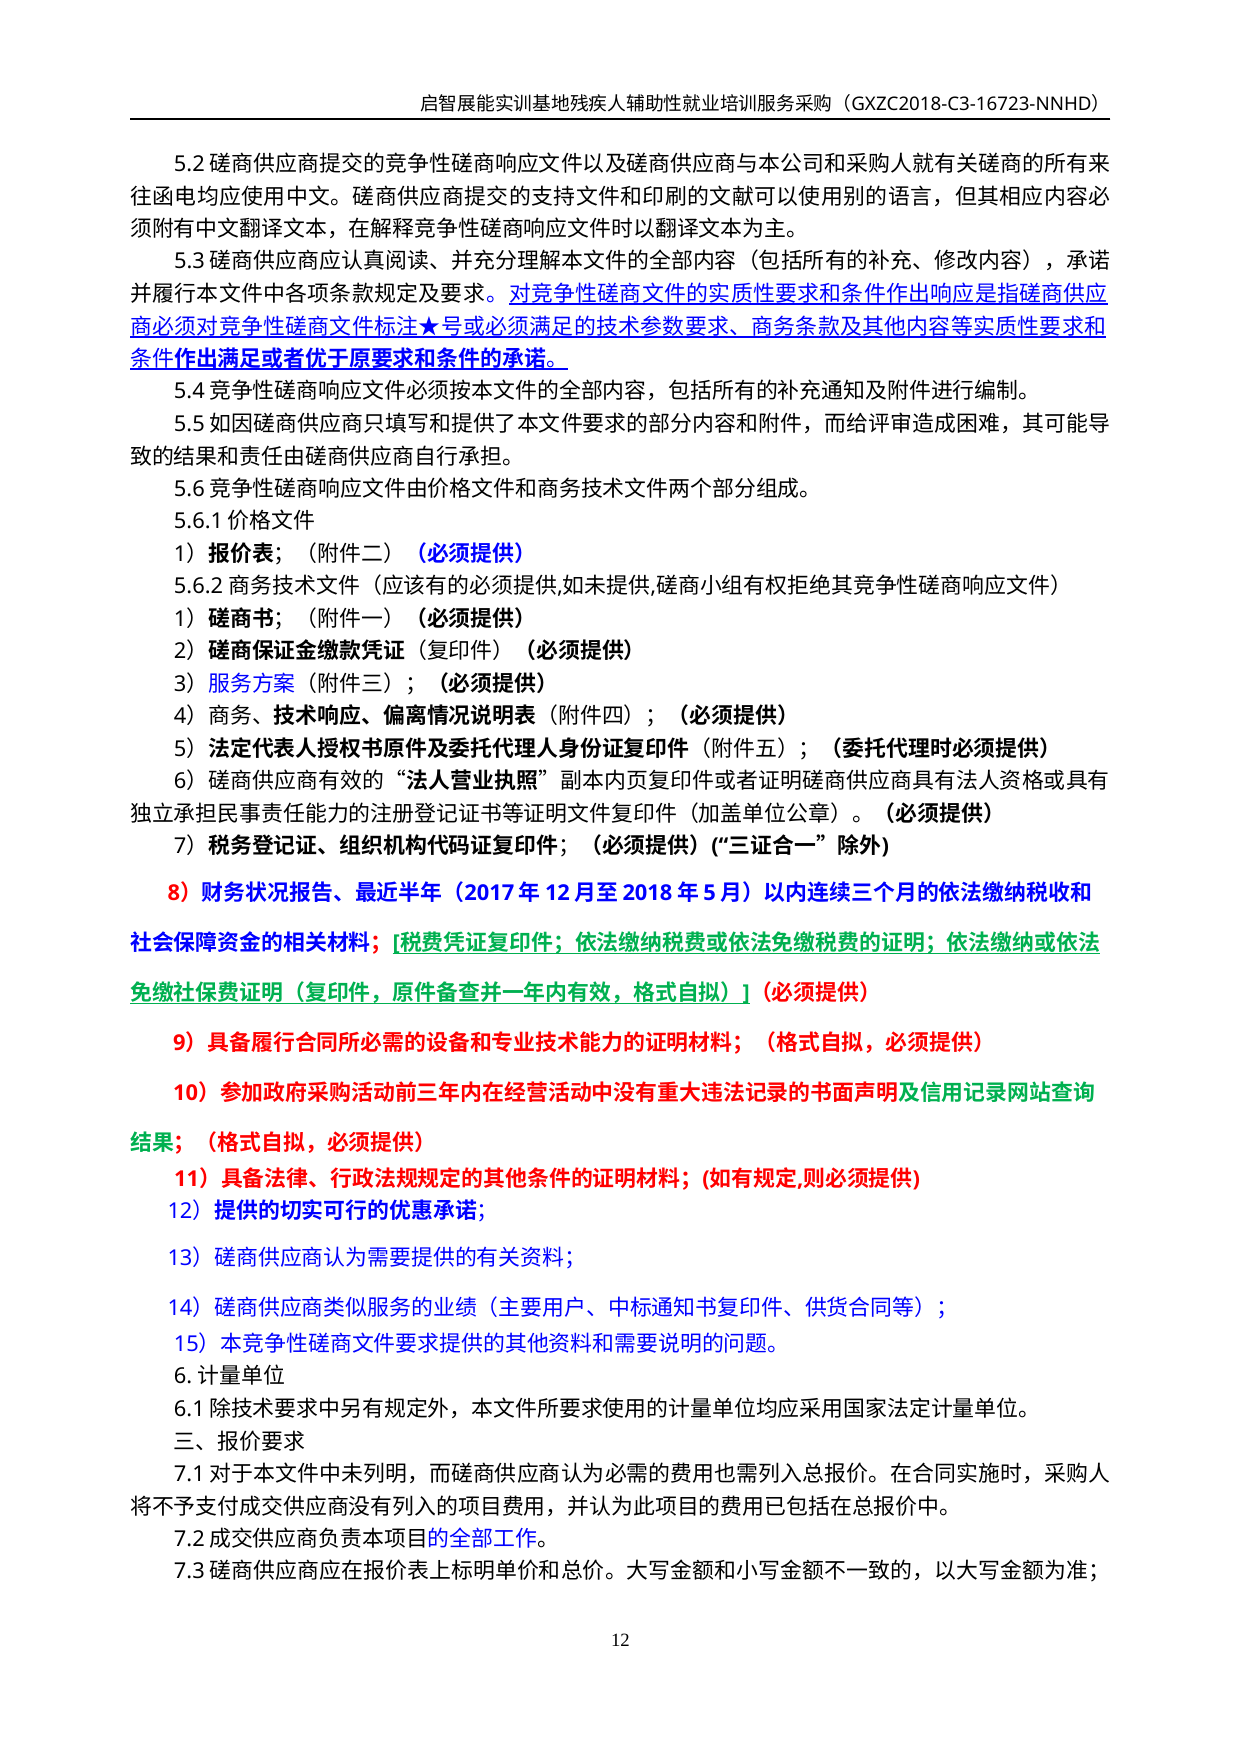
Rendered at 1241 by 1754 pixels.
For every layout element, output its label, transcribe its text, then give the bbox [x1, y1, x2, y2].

text 5.6竞争性磋商响应文件由价格文件和商务技术文件两个部分组成。 [130, 471, 1110, 503]
text 2）磋商保证金缴款凭证（复印件）（必须提供） [130, 633, 1110, 666]
text 15）本竞争性磋商文件要求提供的其他资料和需要说明的问题。 [130, 1326, 1110, 1358]
text 5.2磋商供应商提交的竞争性磋商响应文件以及磋商供应商与本公司和采购人就有关磋商的所有来往函电均应使用中文。磋商供应商提交的支持文件和印刷的文献可以使用别的语言，但其相应内容必须附有中文翻译文本，在解释竞争性磋商响应文件时以翻译文本为主。 [130, 146, 1110, 243]
text 13）磋商供应商认为需要提供的有关资料； [130, 1226, 1110, 1276]
text 11）具备法律、行政法规规定的其他条件的证明材料；(如有规定,则必须提供) [130, 1161, 1110, 1193]
text 8）财务状况报告、最近半年（2017年12月至2018年5月）以内连续三个月的依法缴纳税收和社会保障资金的相关材料；[税费凭证复印件；依法缴纳税费或依法免缴税费的证明；依法缴纳或依法免缴社保费证明（复印件，原件备查并一年内有效，格式自拟）]（必须提供） [130, 861, 1110, 1011]
text 5.3磋商供应商应认真阅读、并充分理解本文件的全部内容（包括所有的补充、修改内容），承诺并履行本文件中各项条款规定及要求。对竞争性磋商文件的实质性要求和条件作出响应是指磋商供应商必须对竞争性磋商文件标注★号或必须满足的技术参数要求、商务条款及其他内容等实质性要求和条件作出满足或者优于原要求和条件的承诺。 [130, 243, 1110, 373]
text 9）具备履行合同所必需的设备和专业技术能力的证明材料；（格式自拟，必须提供） [130, 1011, 1110, 1061]
text 7.1对于本文件中未列明，而磋商供应商认为必需的费用也需列入总报价。在合同实施时，采购人将不予支付成交供应商没有列入的项目费用，并认为此项目的费用已包括在总报价中。 [130, 1456, 1110, 1521]
text 4）商务、技术响应、偏离情况说明表（附件四）；（必须提供） [130, 698, 1110, 731]
text 3）服务方案（附件三）；（必须提供） [130, 666, 1110, 698]
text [130, 1553, 1110, 1586]
text 7.2成交供应商负责本项目的全部工作。 [130, 1521, 1110, 1553]
text 1）报价表；（附件二）（必须提供） [130, 536, 1110, 568]
text 三、报价要求 [130, 1423, 1110, 1456]
text 12）提供的切实可行的优惠承诺； [130, 1193, 1110, 1226]
text 5.6.1价格文件 [130, 503, 1110, 536]
text 5.4竞争性磋商响应文件必须按本文件的全部内容，包括所有的补充通知及附件进行编制。 [130, 373, 1110, 406]
text 1）磋商书；（附件一）（必须提供） [130, 601, 1110, 633]
text 7）税务登记证、组织机构代码证复印件；（必须提供）(“三证合一”除外) [130, 828, 1110, 861]
text 14）磋商供应商类似服务的业绩（主要用户、中标通知书复印件、供货合同等）； [130, 1276, 1110, 1326]
text 10）参加政府采购活动前三年内在经营活动中没有重大违法记录的书面声明及信用记录网站查询结果；（格式自拟，必须提供） [130, 1061, 1110, 1161]
text 6. 计量单位 [130, 1358, 1110, 1391]
text 5.6.2 商务技术文件（应该有的必须提供,如未提供,磋商小组有权拒绝其竞争性磋商响应文件） [130, 568, 1110, 601]
text 6）磋商供应商有效的“法人营业执照”副本内页复印件或者证明磋商供应商具有法人资格或具有独立承担民事责任能力的注册登记证书等证明文件复印件（加盖单位公章）。（必须提供） [130, 763, 1110, 828]
text 5）法定代表人授权书原件及委托代理人身份证复印件（附件五）；（委托代理时必须提供） [130, 731, 1110, 763]
text 6.1除技术要求中另有规定外，本文件所要求使用的计量单位均应采用国家法定计量单位。 [130, 1391, 1110, 1423]
text 5.5如因磋商供应商只填写和提供了本文件要求的部分内容和附件，而给评审造成困难，其可能导致的结果和责任由磋商供应商自行承担。 [130, 406, 1110, 471]
